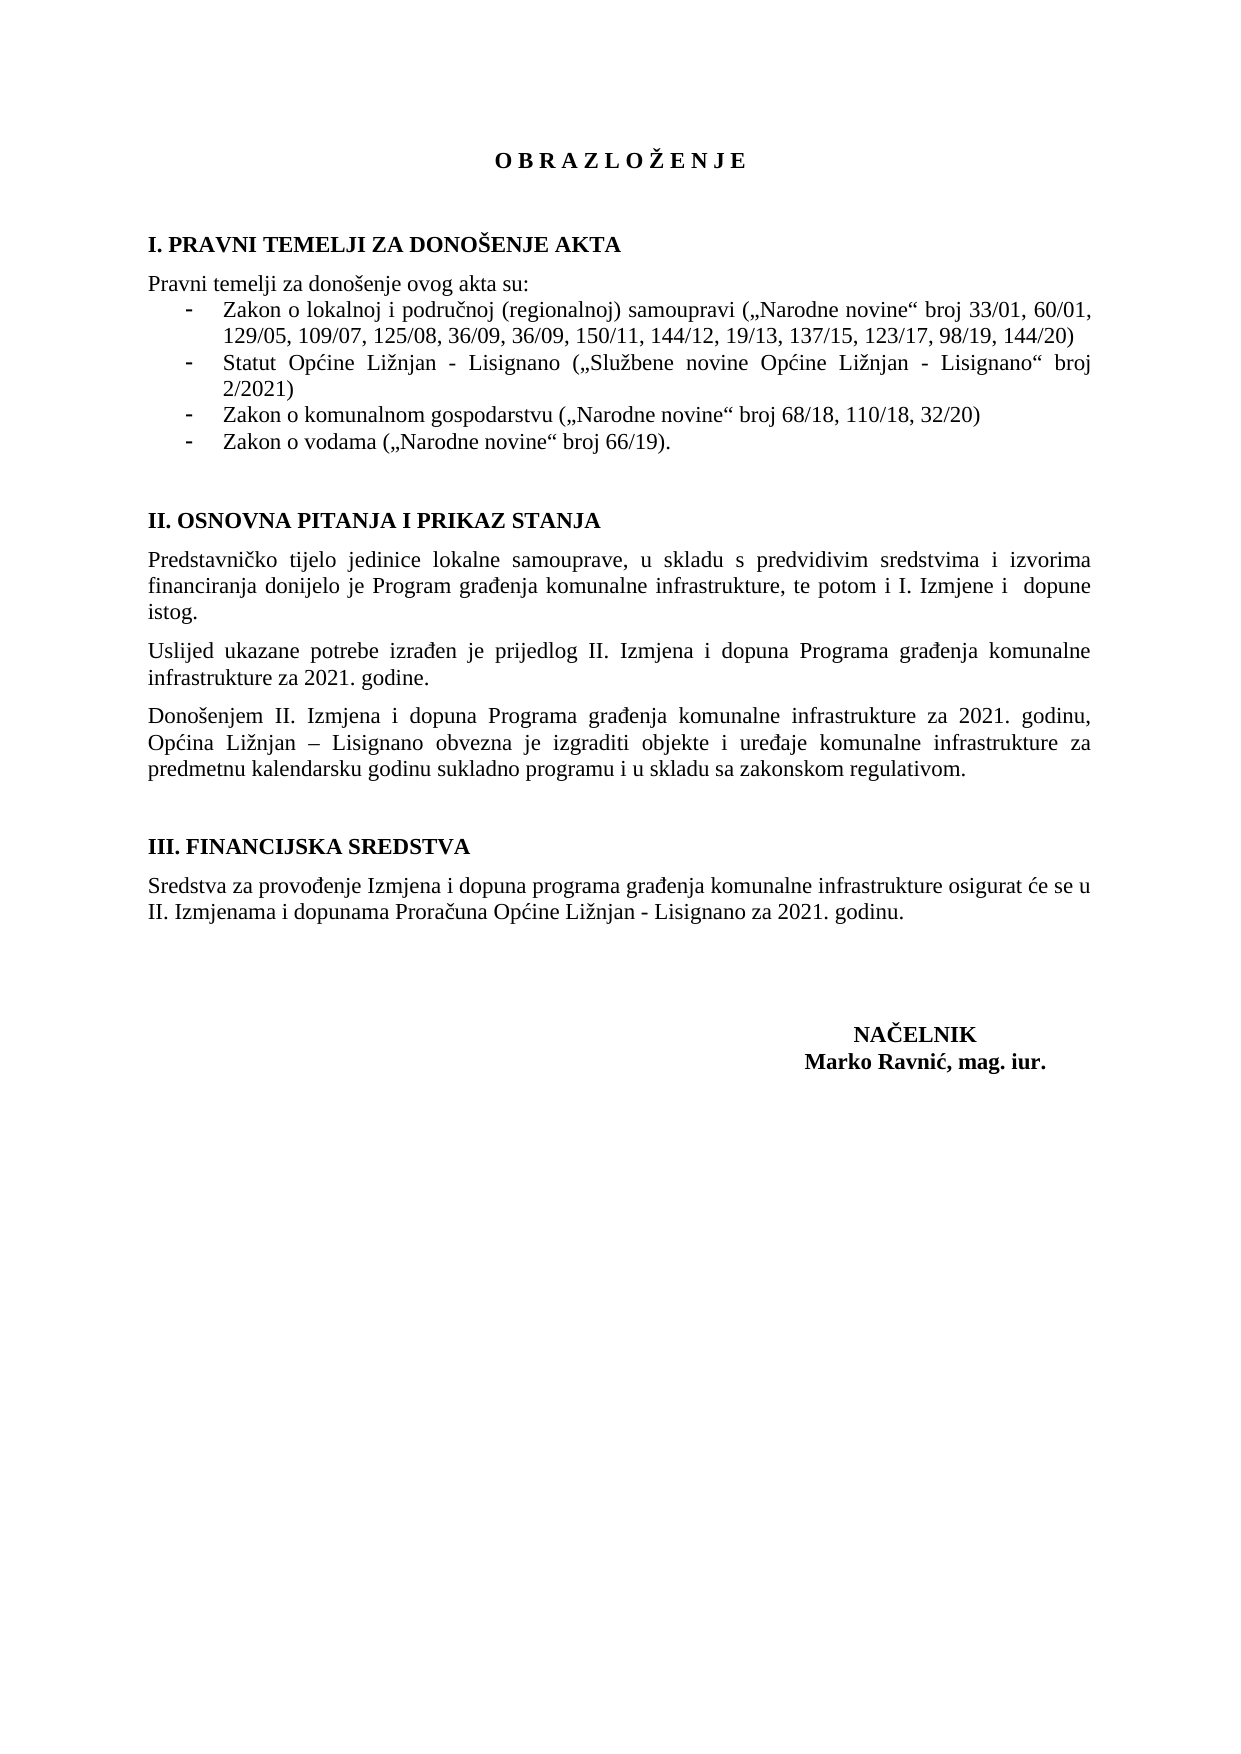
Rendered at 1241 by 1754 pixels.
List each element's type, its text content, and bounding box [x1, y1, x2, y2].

list Statut Općine Ližnjan - Lisignano („Službene novine Općine Ližnjan - Lisignano“ broj 2/2021) [185, 349, 1093, 401]
text Marko Ravnić, mag. iur. [148, 1048, 1093, 1074]
text I. PRAVNI TEMELJI ZA DONOŠENJE AKTA [148, 231, 1093, 257]
text III. FINANCIJSKA SREDSTVA [148, 833, 1093, 859]
list Zakon o vodama („Narodne novine“ broj 66/19). [185, 428, 1093, 454]
text Sredstva za provođenje Izmjena i dopuna programa građenja komunalne infrastrukture osigurat će se u II. Izmjenama i dopunama Proračuna Općine Ližnjan - Lisignano za 2021. godinu. [148, 872, 1093, 924]
text O B R A Z L O Ž E N J E [148, 148, 1093, 174]
list Zakon o komunalnom gospodarstvu („Narodne novine“ broj 68/18, 110/18, 32/20) [185, 401, 1093, 428]
text Predstavničko tijelo jedinice lokalne samouprave, u skladu s predvidivim sredstvima i izvorima financiranja donijelo je Program građenja komunalne infrastrukture, te potom i I. Izmjene i dopune istog. [148, 546, 1093, 625]
text Uslijed ukazane potrebe izrađen je prijedlog II. Izmjena i dopuna Programa građenja komunalne infrastrukture za 2021. godine. [148, 637, 1093, 690]
text II. OSNOVNA PITANJA I PRIKAZ STANJA [148, 507, 1093, 533]
text Donošenjem II. Izmjena i dopuna Programa građenja komunalne infrastrukture za 2021. godinu, Općina Ližnjan – Lisignano obvezna je izgraditi objekte i uređaje komunalne infrastrukture za predmetnu kalendarsku godinu sukladno programu i u skladu sa zakonskom regulativom. [148, 702, 1093, 781]
text NAČELNIK [664, 1021, 1093, 1048]
text Pravni temelji za donošenje ovog akta su: [148, 269, 1093, 296]
list Zakon o lokalnoj i područnoj (regionalnoj) samoupravi („Narodne novine“ broj 33/01, 60/01, 129/05, 109/07, 125/08, 36/09, 36/09, 150/11, 144/12, 19/13, 137/15, 123/17, 98/19, 144/20) [185, 296, 1093, 349]
